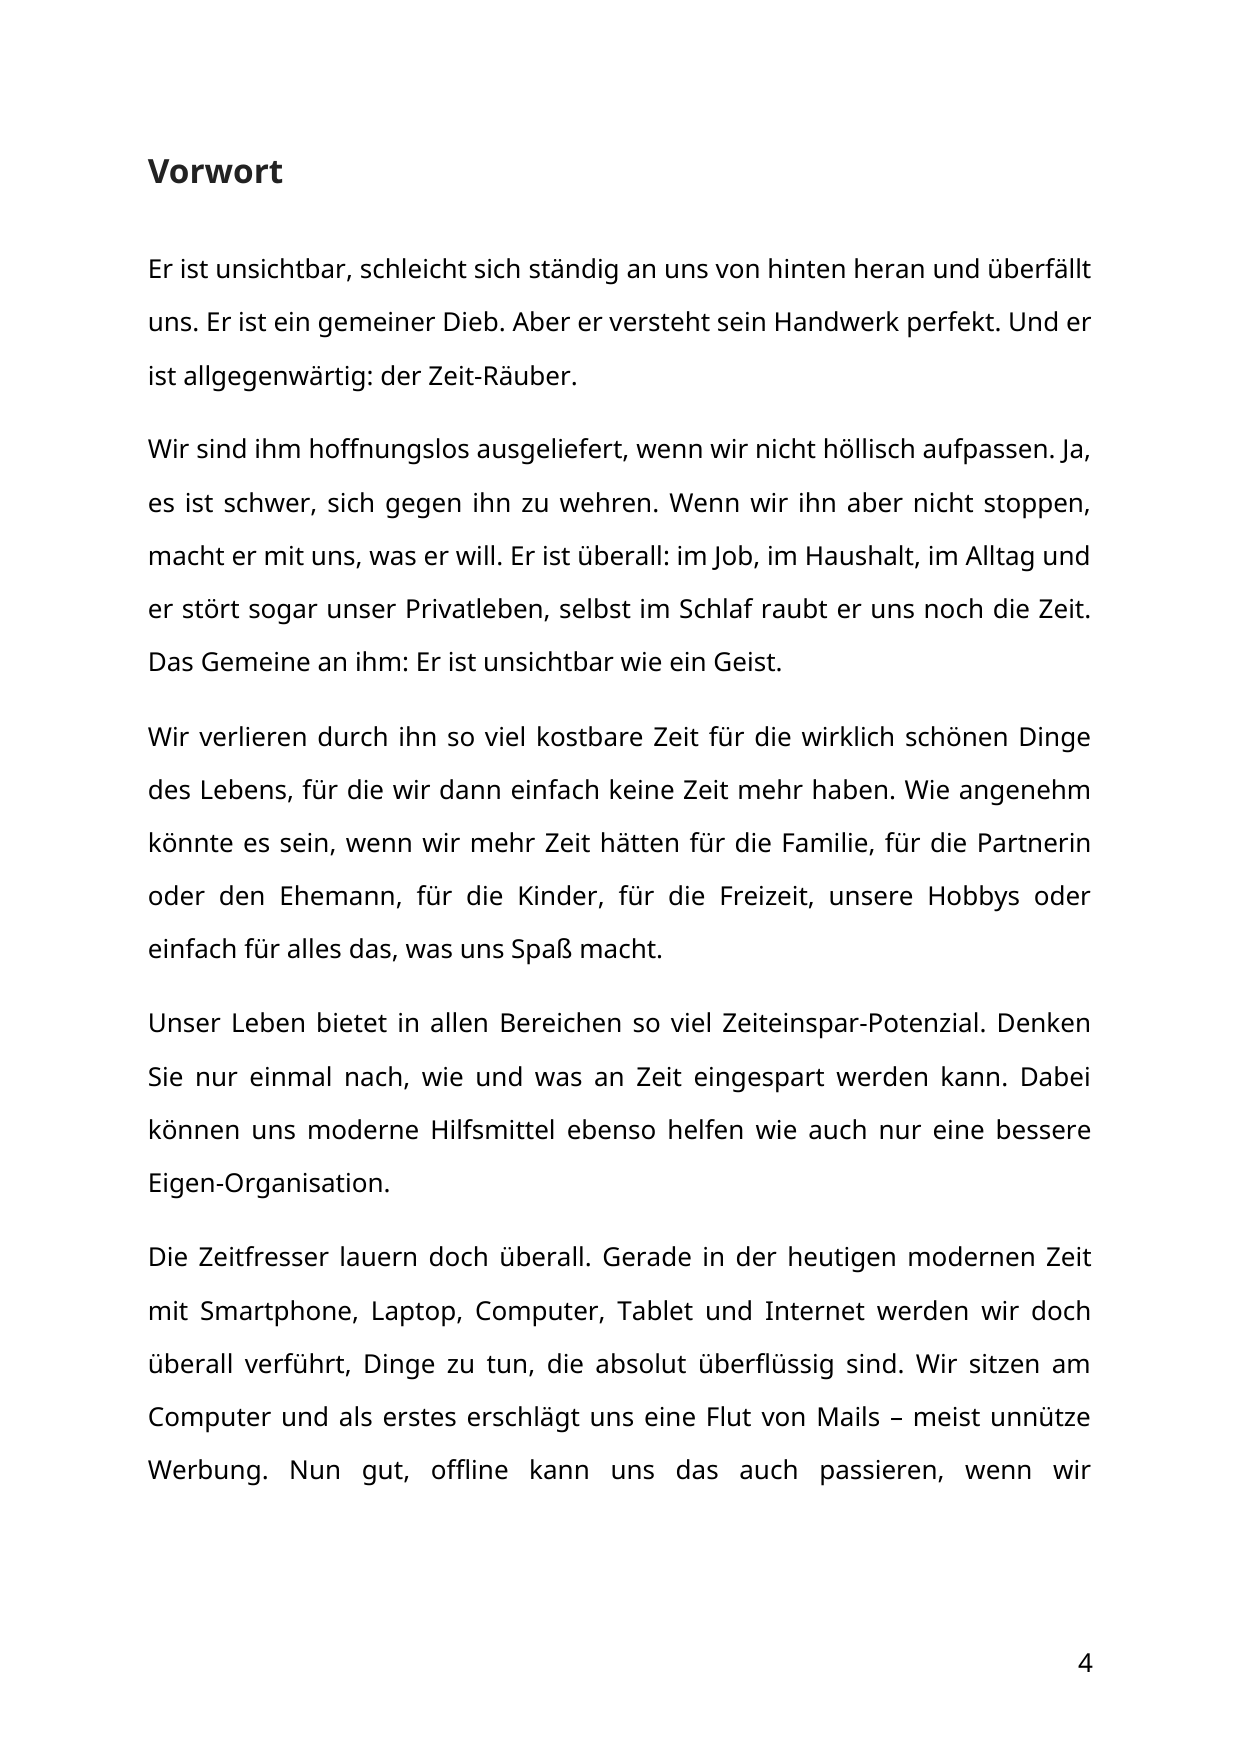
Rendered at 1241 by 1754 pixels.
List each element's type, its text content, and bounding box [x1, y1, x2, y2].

text Wir verlieren durch ihn so viel kostbare Zeit für die wirklich schönen Dinge des Lebens, für die wir dann einfach keine Zeit mehr haben. Wie angenehm könnte es sein, wenn wir mehr Zeit hätten für die Familie, für die Partnerin oder den Ehemann, für die Kinder, für die Freizeit, unsere Hobbys oder einfach für alles das, was uns Spaß macht. [148, 718, 1093, 967]
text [148, 1239, 1093, 1487]
text Unser Leben bietet in allen Bereichen so viel Zeiteinspar-Potenzial. Denken Sie nur einmal nach, wie und was an Zeit eingespart werden kann. Dabei können uns moderne Hilfsmittel ebenso helfen wie auch nur eine bessere Eigen-Organisation. [148, 1005, 1093, 1200]
text Wir sind ihm hoffnungslos ausgeliefert, wenn wir nicht höllisch aufpassen. Ja, es ist schwer, sich gegen ihn zu wehren. Wenn wir ihn aber nicht stoppen, macht er mit uns, was er will. Er ist überall: im Job, im Haushalt, im Alltag und er stört sogar unser Privatleben, selbst im Schlaf raubt er uns noch die Zeit. Das Gemeine an ihm: Er ist unsichtbar wie ein Geist. [148, 431, 1093, 679]
text Er ist unsichtbar, schleicht sich ständig an uns von hinten heran und überfällt uns. Er ist ein gemeiner Dieb. Aber er versteht sein Handwerk perfekt. Und er ist allgegenwärtig: der Zeit-Räuber. [148, 251, 1093, 393]
subtitle Vorwort [148, 148, 1093, 193]
